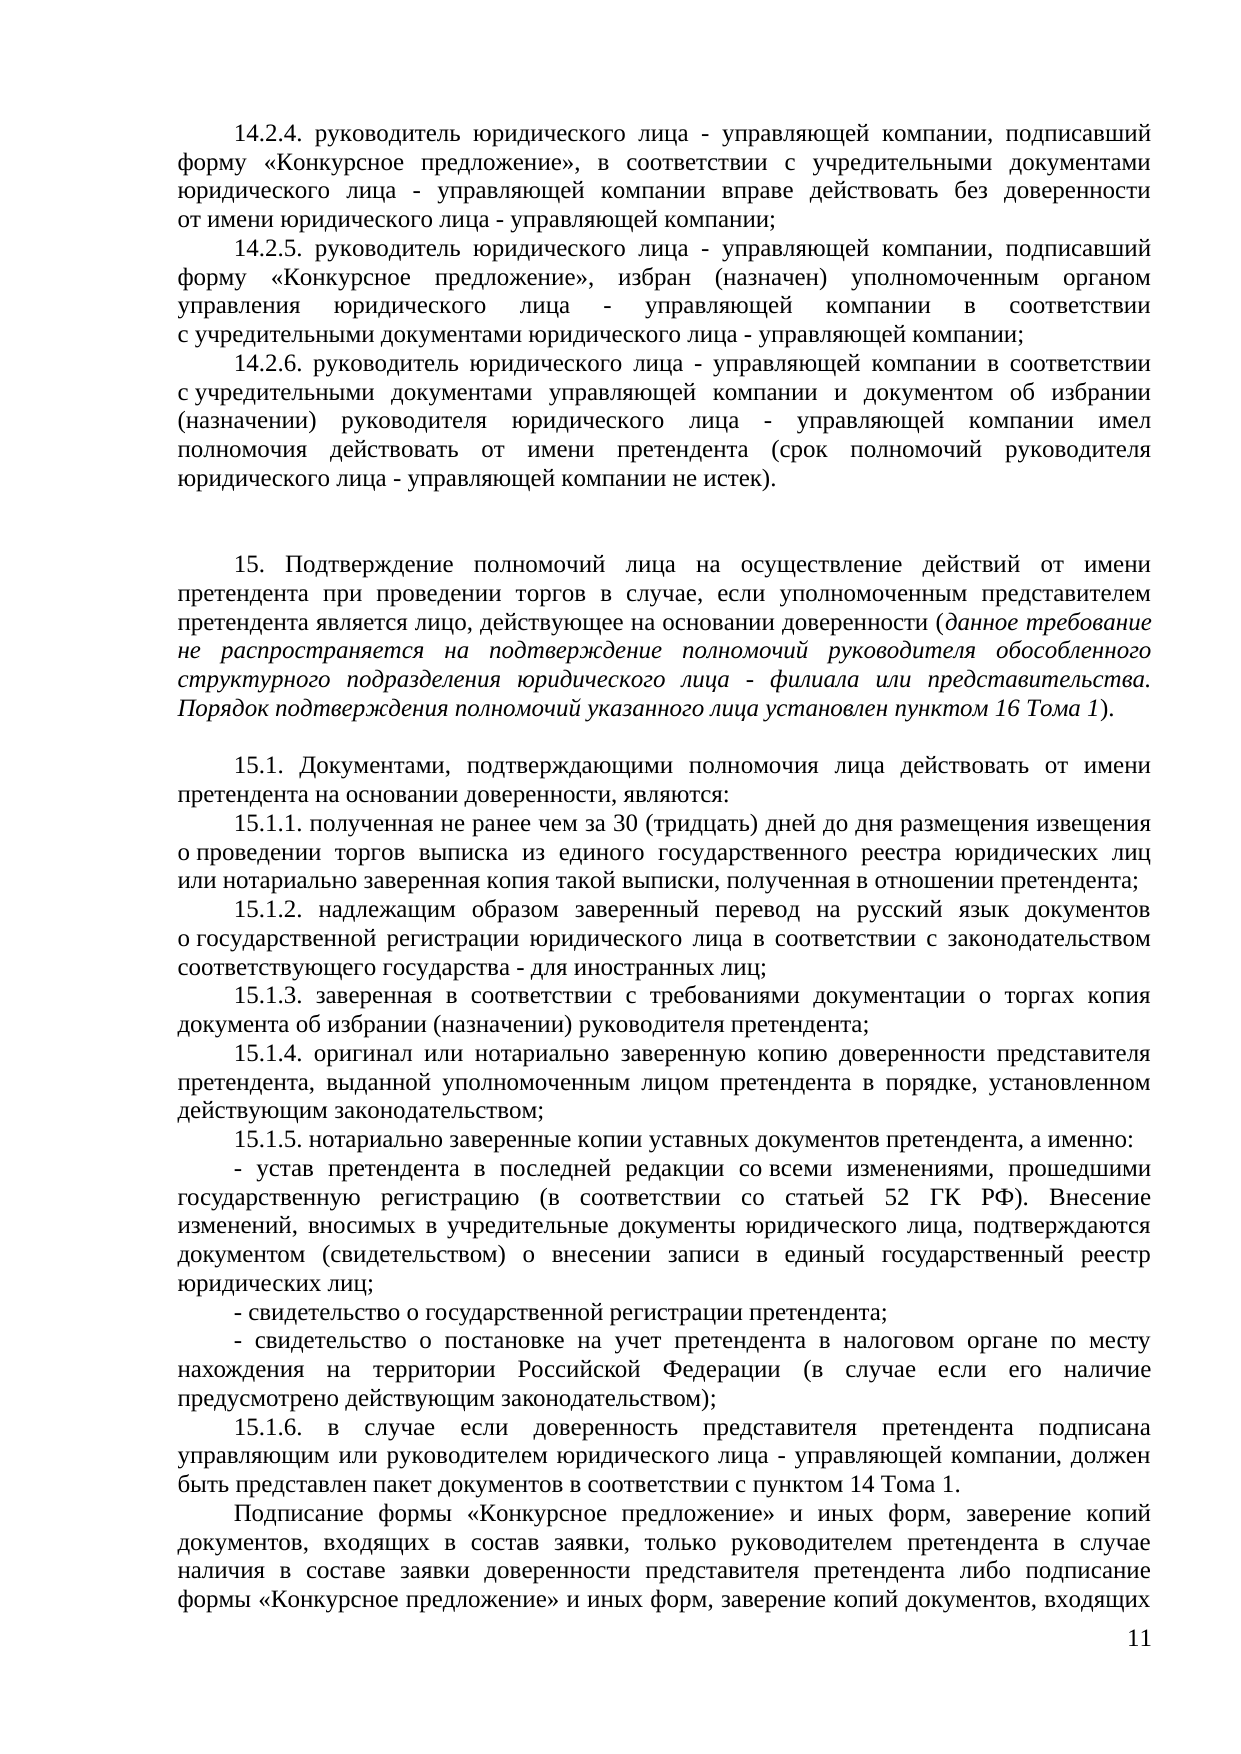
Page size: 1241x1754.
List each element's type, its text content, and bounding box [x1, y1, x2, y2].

text 15.1.6. в случае если доверенность представителя претендента подписана управляющим или руководителем юридического лица - управляющей компании, должен быть представлен пакет документов в соответствии с пунктом 14 Тома 1. [177, 1412, 1152, 1498]
text 15. Подтверждение полномочий лица на осуществление действий от имени претендента при проведении торгов в случае, если уполномоченным представителем претендента является лицо, действующее на основании доверенности (данное требование не распространяется на подтверждение полномочий руководителя обособленного структурного подразделения юридического лица - филиала или представительства. Порядок подтверждения полномочий указанного лица установлен пунктом 16 Тома 1). [177, 549, 1152, 722]
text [177, 1498, 1152, 1613]
text - свидетельство о государственной регистрации претендента; [177, 1297, 1152, 1326]
text 15.1. Документами, подтверждающими полномочия лица действовать от имени претендента на основании доверенности, являются: [177, 751, 1152, 808]
text 15.1.2. надлежащим образом заверенный перевод на русский язык документов о государственной регистрации юридического лица в соответствии с законодательством соответствующего государства - для иностранных лиц; [177, 894, 1152, 981]
text 15.1.4. оригинал или нотариально заверенную копию доверенности представителя претендента, выданной уполномоченным лицом претендента в порядке, установленном действующим законодательством; [177, 1038, 1152, 1124]
text 14.2.4. руководитель юридического лица - управляющей компании, подписавший форму «Конкурсное предложение», в соответствии с учредительными документами юридического лица - управляющей компании вправе действовать без доверенности от имени юридического лица - управляющей компании; [177, 118, 1152, 233]
text - устав претендента в последней редакции со всеми изменениями, прошедшими государственную регистрацию (в соответствии со статьей 52 ГК РФ). Внесение изменений, вносимых в учредительные документы юридического лица, подтверждаются документом (свидетельством) о внесении записи в единый государственный реестр юридических лиц; [177, 1153, 1152, 1297]
text 14.2.5. руководитель юридического лица - управляющей компании, подписавший форму «Конкурсное предложение», избран (назначен) уполномоченным органом управления юридического лица - управляющей компании в соответствии с учредительными документами юридического лица - управляющей компании; [177, 233, 1152, 348]
text 15.1.1. полученная не ранее чем за 30 (тридцать) дней до дня размещения извещения о проведении торгов выписка из единого государственного реестра юридических лиц или нотариально заверенная копия такой выписки, полученная в отношении претендента; [177, 808, 1152, 894]
text 14.2.6. руководитель юридического лица - управляющей компании в соответствии с учредительными документами управляющей компании и документом об избрании (назначении) руководителя юридического лица - управляющей компании имел полномочия действовать от имени претендента (срок полномочий руководителя юридического лица - управляющей компании не истек). [177, 348, 1152, 492]
text 15.1.3. заверенная в соответствии с требованиями документации о торгах копия документа об избрании (назначении) руководителя претендента; [177, 981, 1152, 1038]
text - свидетельство о постановке на учет претендента в налоговом органе по месту нахождения на территории Российской Федерации (в случае если его наличие предусмотрено действующим законодательством); [177, 1326, 1152, 1412]
text 15.1.5. нотариально заверенные копии уставных документов претендента, а именно: [177, 1124, 1152, 1153]
